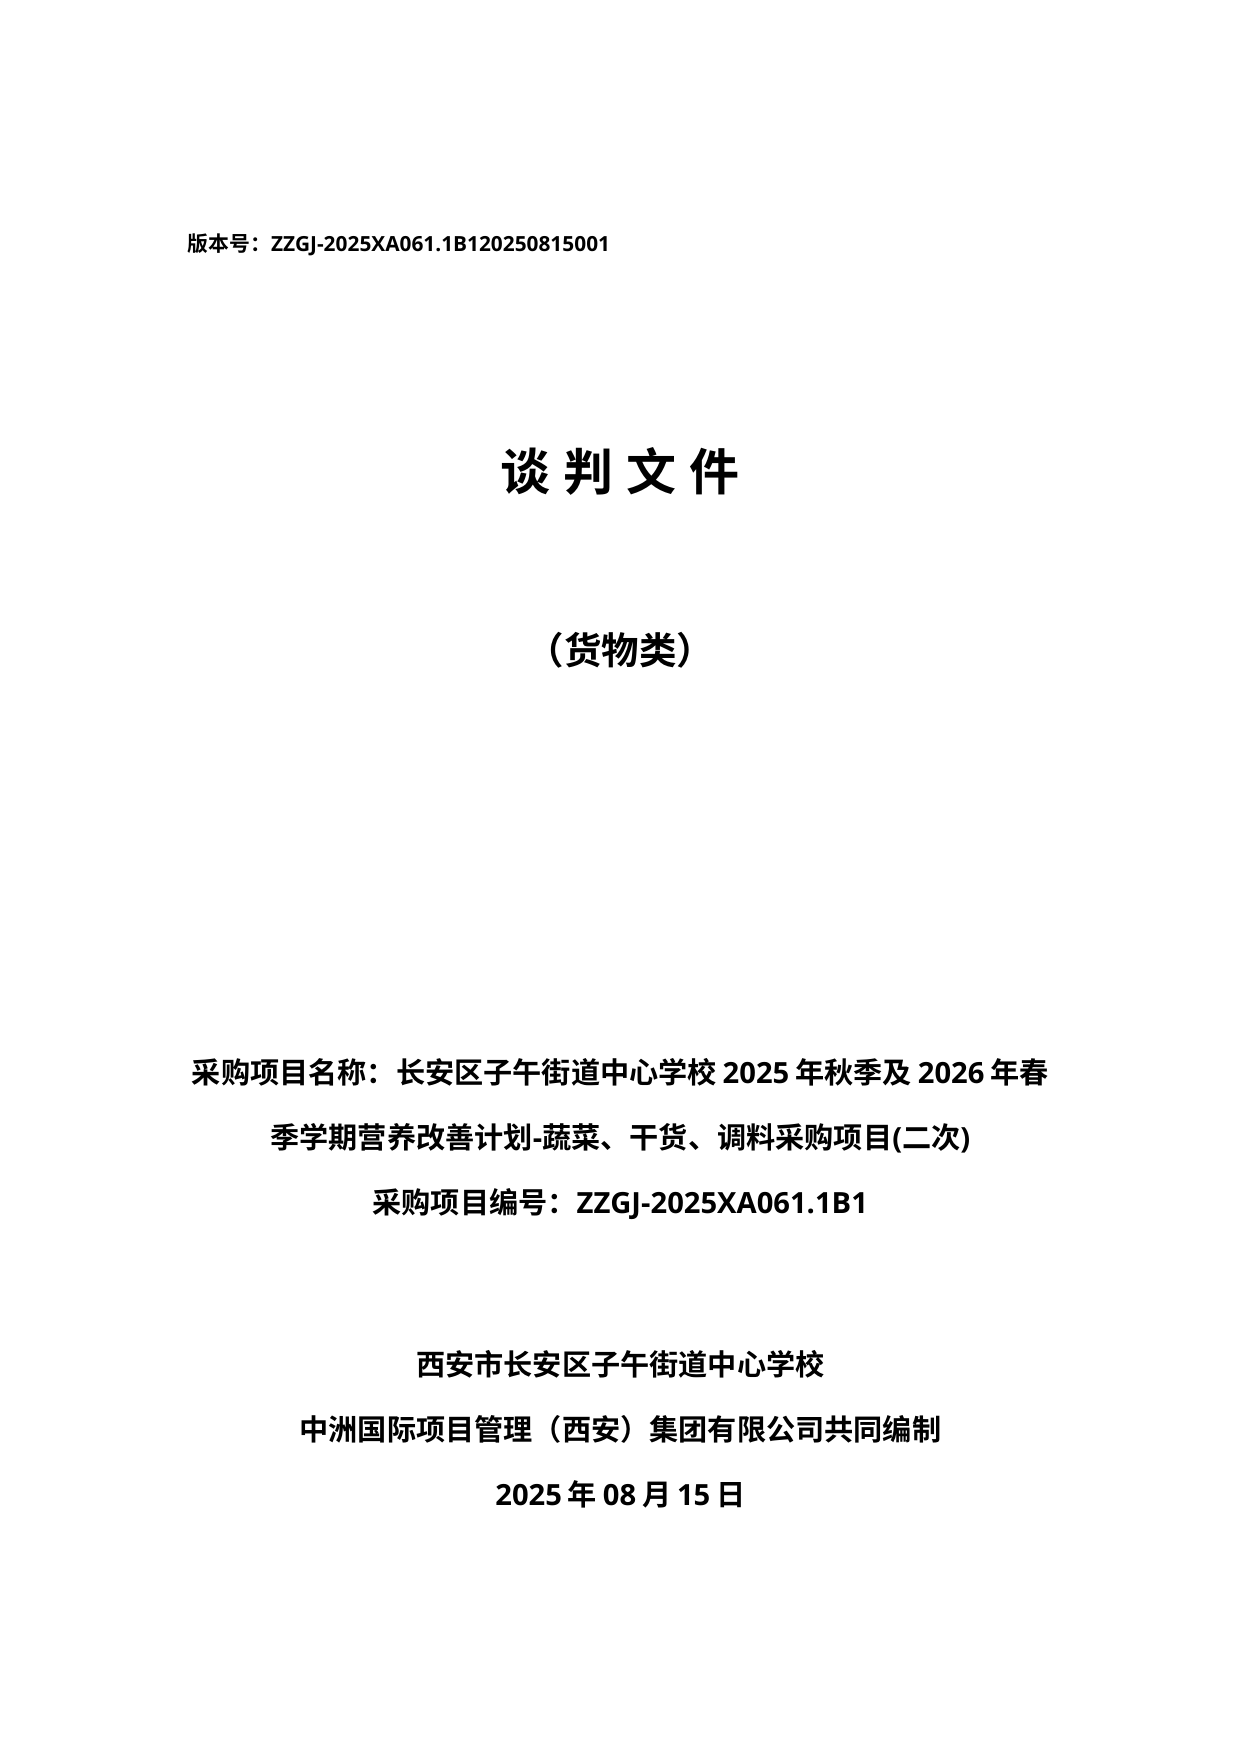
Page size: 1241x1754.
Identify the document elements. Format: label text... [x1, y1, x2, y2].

text 采购项目名称：长安区子午街道中心学校2025年秋季及2026年春季学期营养改善计划-蔬菜、干货、调料采购项目(二次) [187, 1039, 1053, 1169]
text 版本号：ZZGJ-2025XA061.1B120250815001 [187, 227, 1053, 422]
text 谈 判 文 件 [187, 422, 1053, 617]
text （货物类） [187, 617, 1053, 1039]
text 采购项目编号：ZZGJ-2025XA061.1B1 [187, 1169, 1053, 1332]
text 中洲国际项目管理（西安）集团有限公司共同编制 [187, 1397, 1053, 1462]
text 2025年08月15日 [187, 1462, 1053, 1527]
text 西安市长安区子午街道中心学校 [187, 1332, 1053, 1397]
